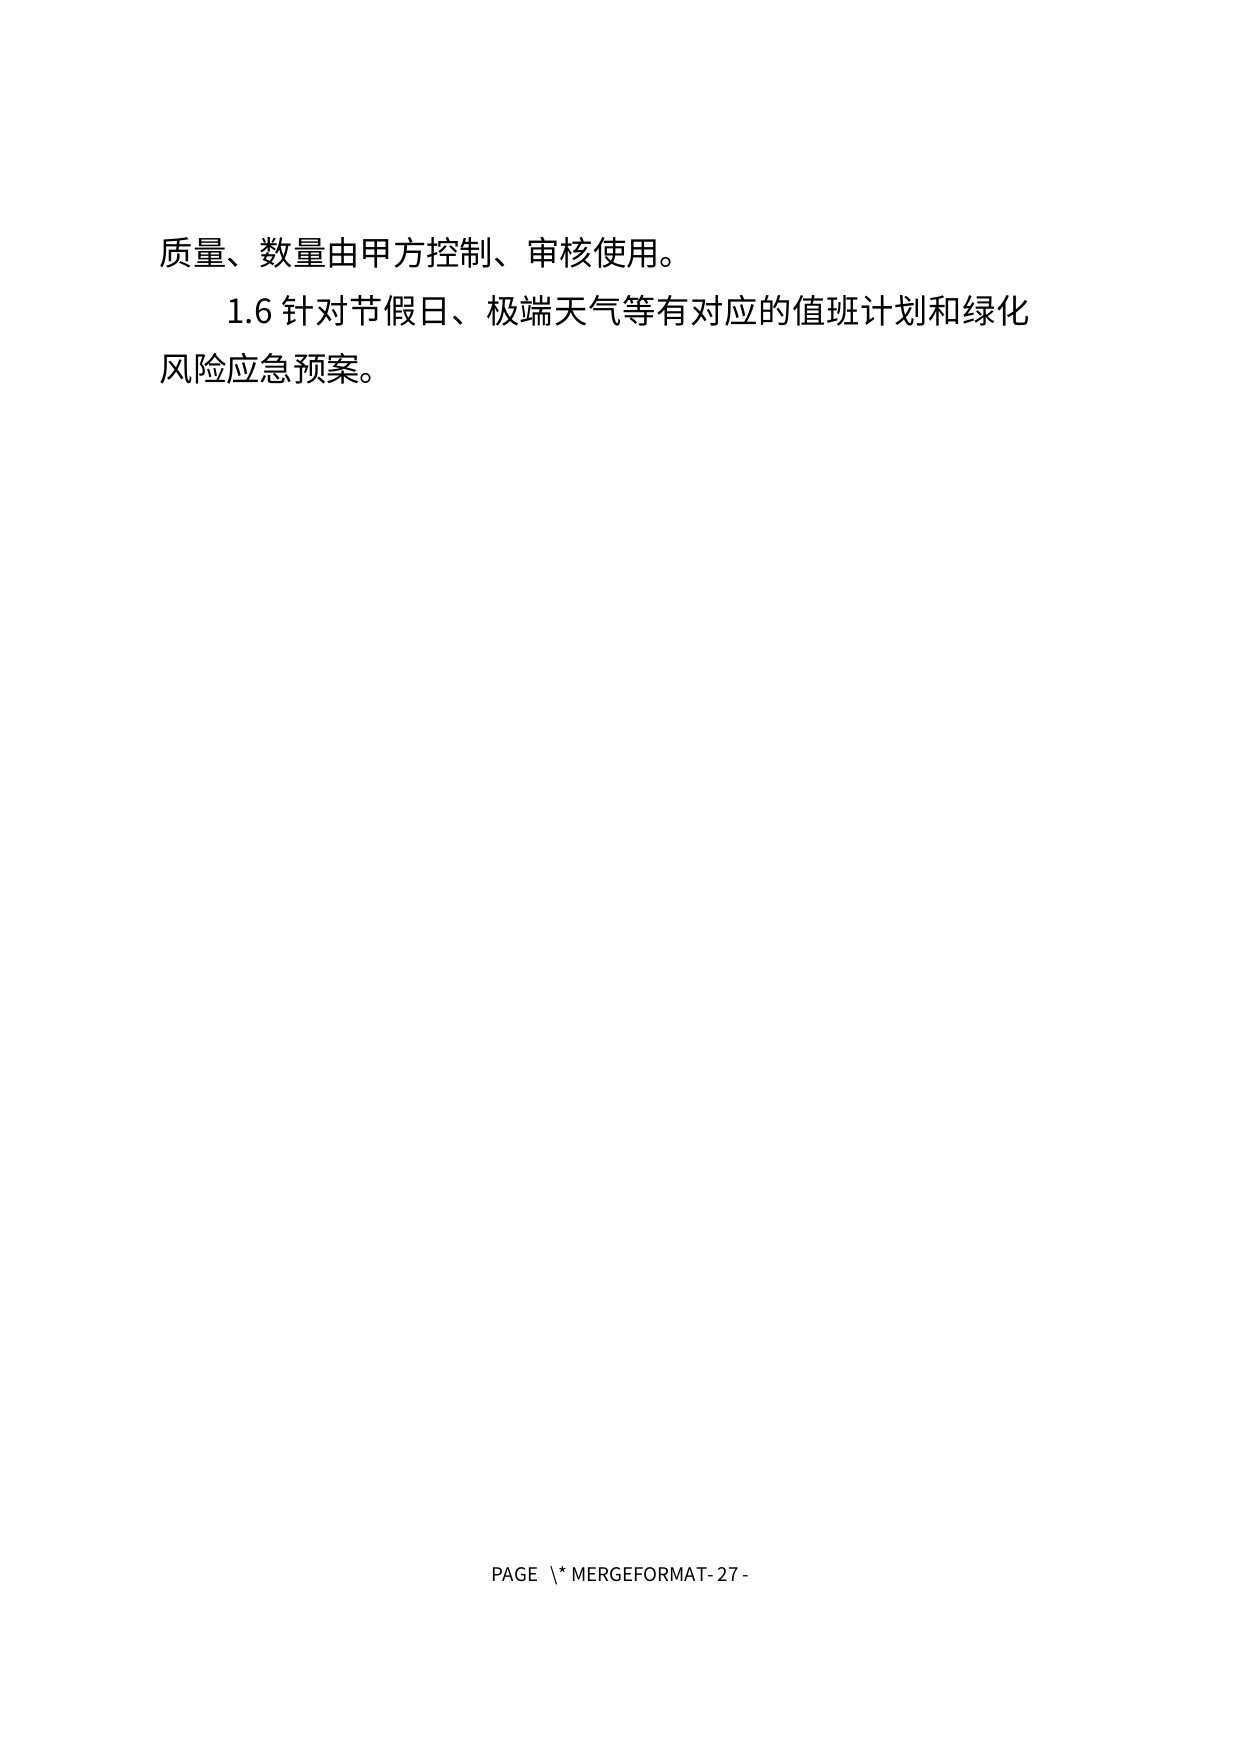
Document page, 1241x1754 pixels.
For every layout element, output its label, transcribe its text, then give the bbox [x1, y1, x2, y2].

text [159, 218, 1030, 277]
text 1.6 针对节假日、极端天气等有对应的值班计划和绿化风险应急预案。 [159, 277, 1030, 393]
